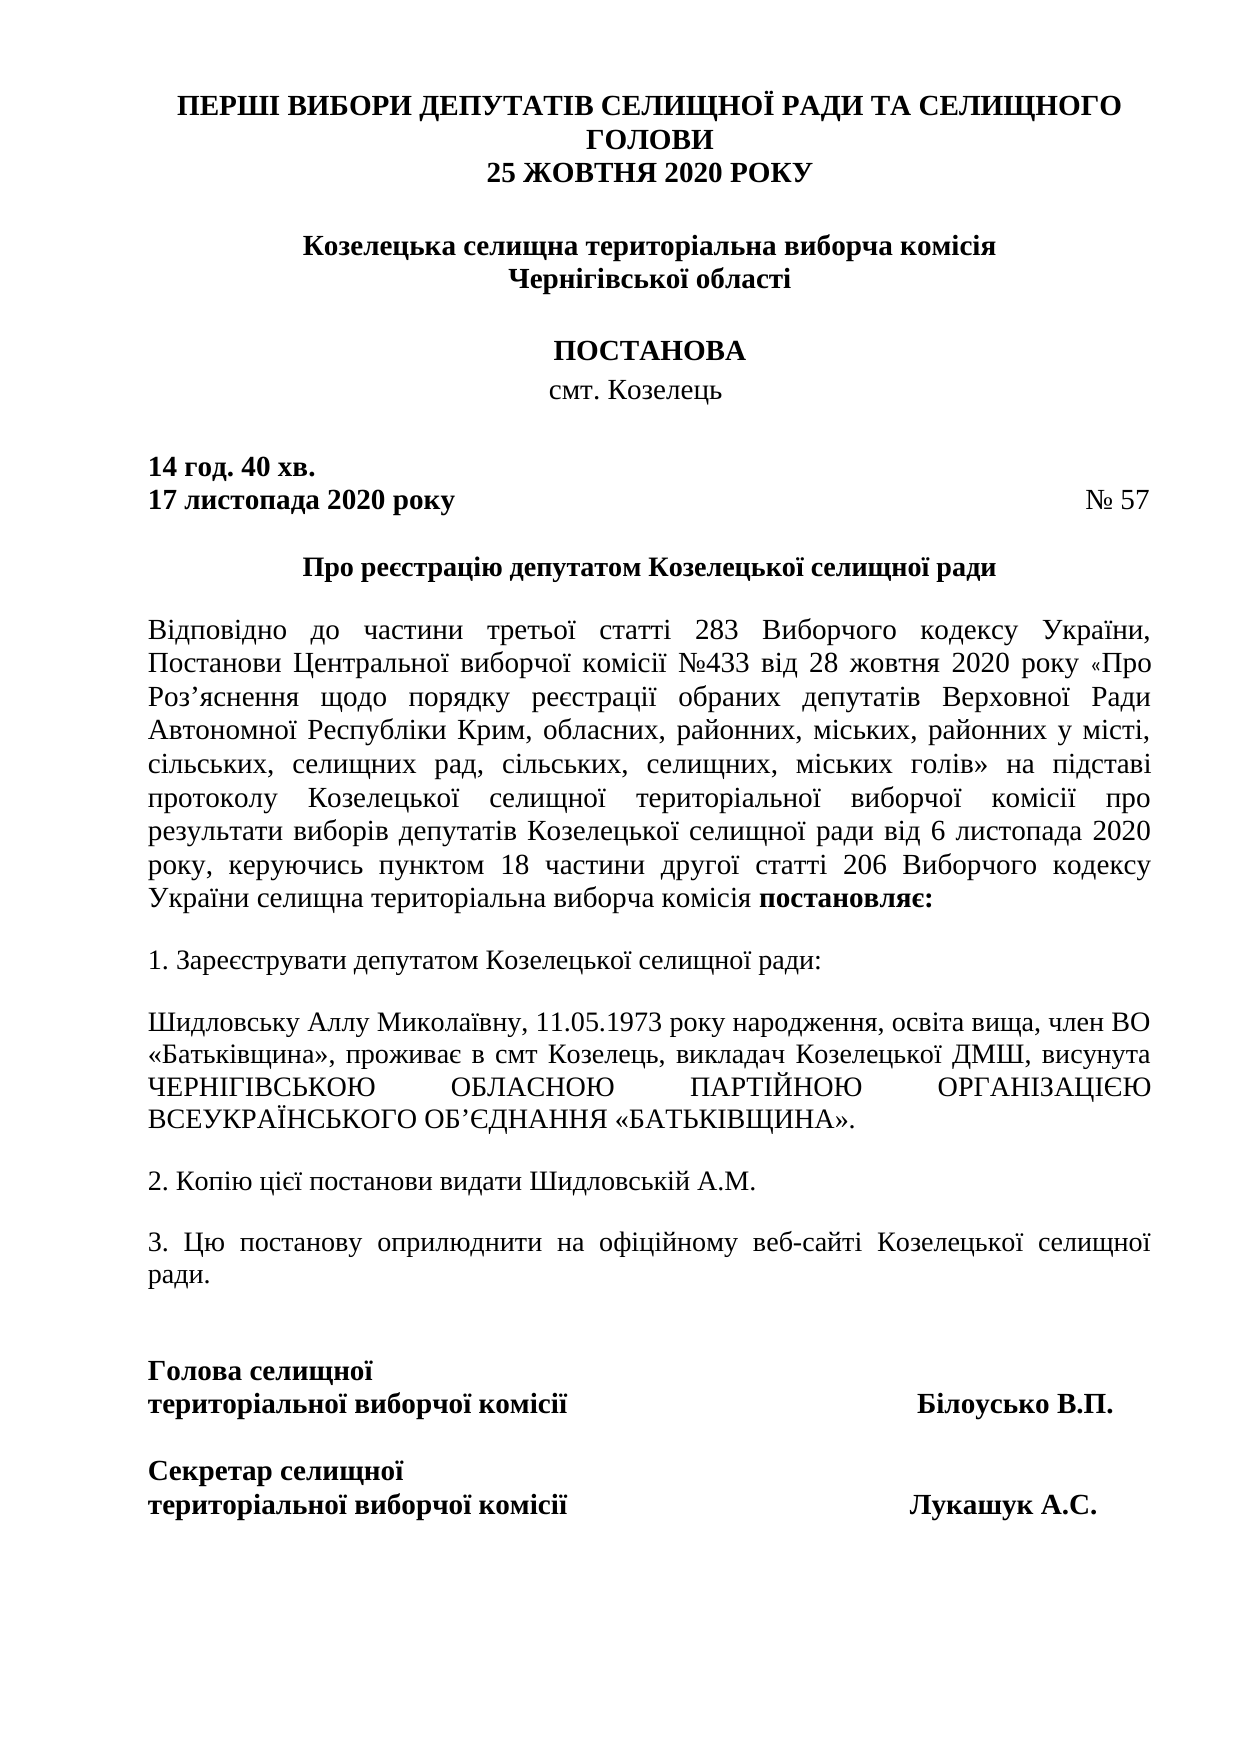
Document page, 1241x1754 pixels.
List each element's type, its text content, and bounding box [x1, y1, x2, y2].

text ПЕРШІ ВИБОРИ ДЕПУТАТІВ СЕЛИЩНОЇ РАДИ ТА СЕЛИЩНОГО ГОЛОВИ [148, 88, 1152, 156]
text Голова селищної [148, 1353, 1152, 1386]
text ПОСТАНОВА [148, 333, 1152, 367]
text Козелецька селищна територіальна виборча комісія [148, 228, 1152, 261]
text Чернігівської області [148, 261, 1152, 295]
text Шидловську Аллу Миколаївну, 11.05.1973 року народження, освіта вища, член ВО «Батьківщина», проживає в смт Козелець, викладач Козелецької ДМШ, висунута ЧЕРНІГІВСЬКОЮ ОБЛАСНОЮ ПАРТІЙНОЮ ОРГАНІЗАЦІЄЮ ВСЕУКРАЇНСЬКОГО ОБ’ЄДНАННЯ «БАТЬКІВЩИНА». [148, 1005, 1152, 1134]
text 2. Копію цієї постанови видати Шидловській А.М. [148, 1164, 1152, 1196]
text територіальної виборчої комісії Лукашук А.С. [148, 1487, 1152, 1520]
text територіальної виборчої комісії Білоусько В.П. [148, 1386, 1152, 1420]
text 1. Зареєструвати депутатом Козелецької селищної ради: [148, 943, 1152, 976]
text 25 ЖОВТНЯ 2020 РОКУ [148, 156, 1152, 189]
text Про реєстрацію депутатом Козелецької селищної ради [148, 550, 1152, 583]
text 14 год. 40 хв. [148, 449, 1152, 482]
text 17 листопада 2020 року № 57 [148, 482, 1152, 516]
text 3. Цю постанову оприлюднити на офіційному веб-сайті Козелецької селищної ради. [148, 1225, 1152, 1290]
text смт. Козелець [148, 372, 1152, 405]
text Відповідно до частини третьої статті 283 Виборчого кодексу України, Постанови Центральної виборчої комісії №433 від 28 жовтня 2020 року «Про Роз’яснення щодо порядку реєстрації обраних депутатів Верховної Ради Автономної Республіки Крим, обласних, районних, міських, районних у місті, сільських, селищних рад, сільських, селищних, міських голів» на підставі протоколу Козелецької селищної територіальної виборчої комісії про результати виборів депутатів Козелецької селищної ради від 6 листопада 2020 року, керуючись пунктом 18 частини другої статті 206 Виборчого кодексу України селищна територіальна виборча комісія постановляє: [148, 612, 1152, 914]
text Секретар селищної [148, 1453, 1152, 1487]
